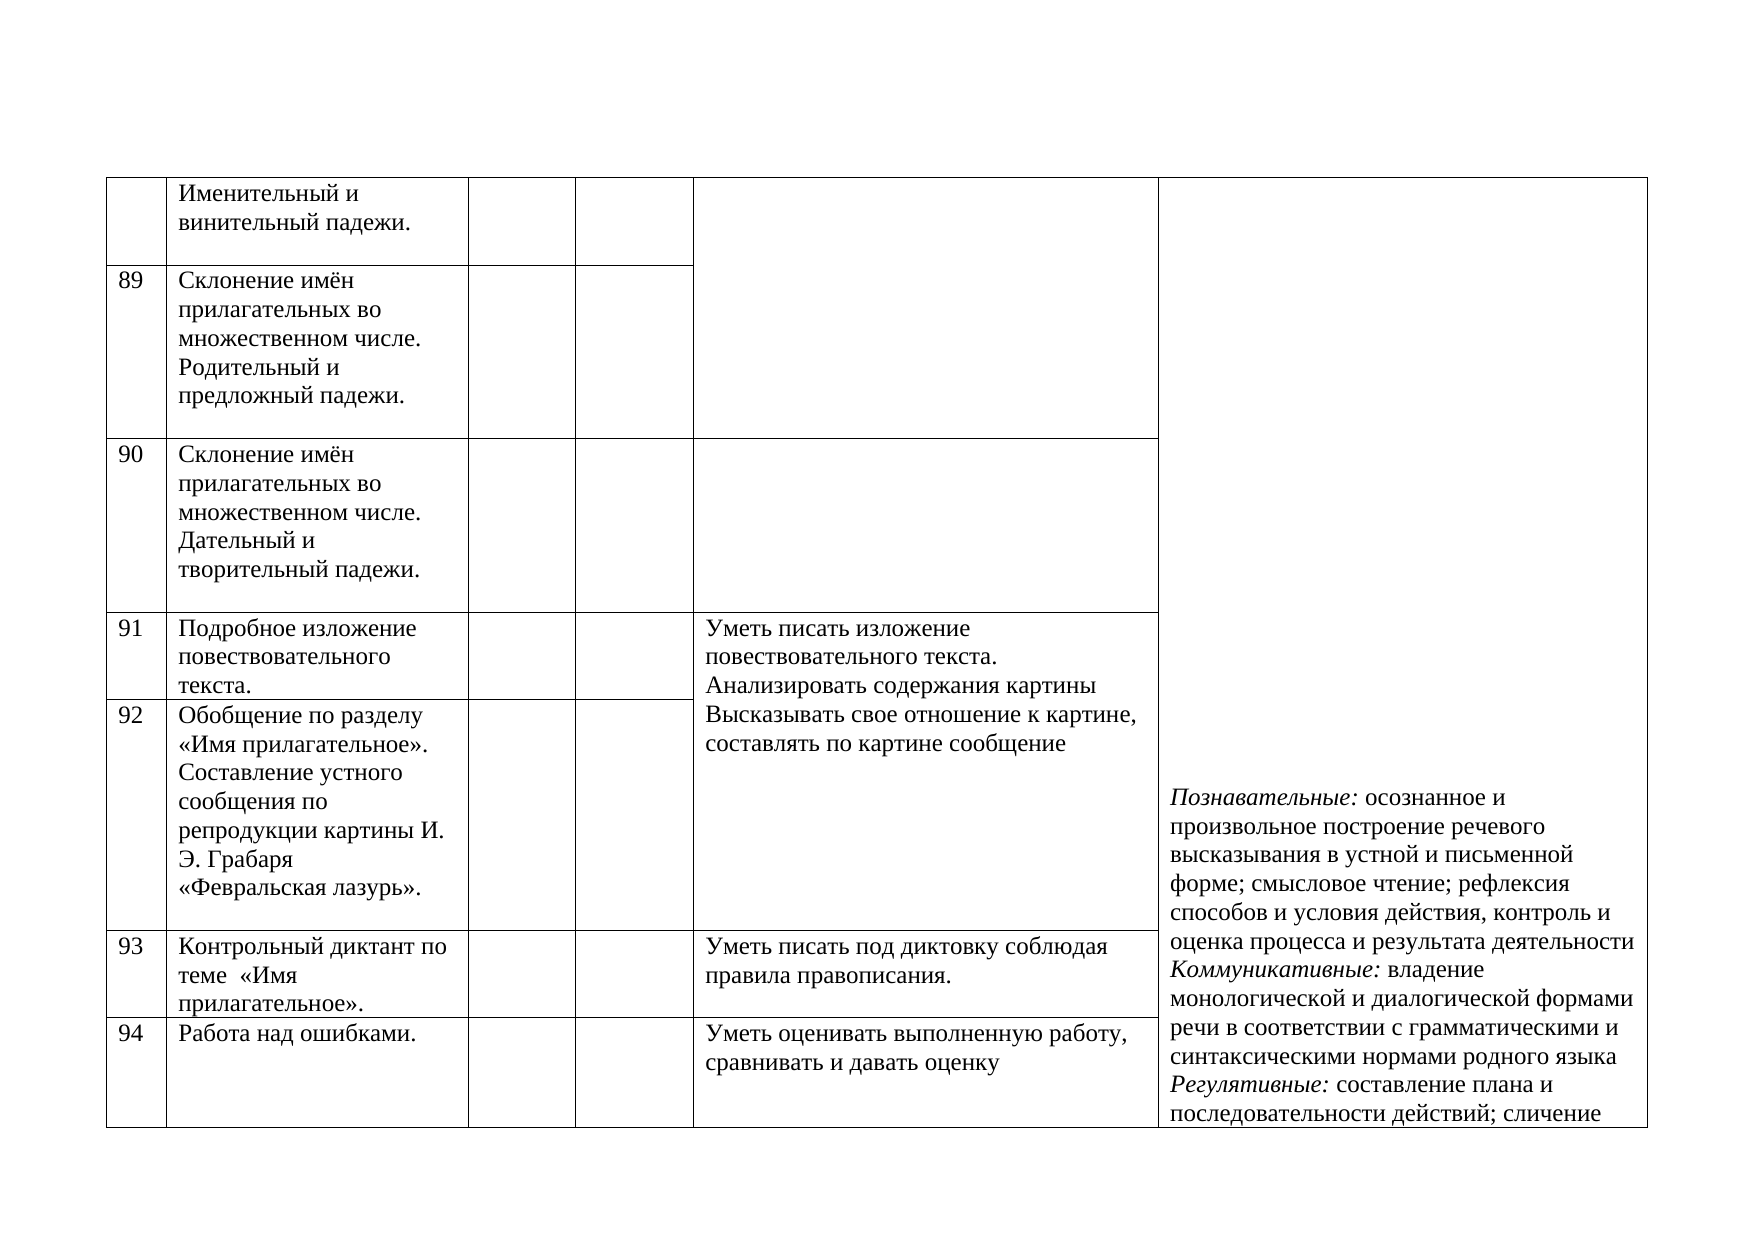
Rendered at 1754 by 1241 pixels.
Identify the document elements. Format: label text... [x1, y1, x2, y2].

table_cell Склонение имён прилагательных во множественном числе. Дательный и творительный падежи. [167, 439, 468, 612]
table_cell 93 [107, 931, 166, 1017]
table_cell [469, 700, 575, 930]
table_cell 88 [107, 178, 166, 264]
table_cell [469, 613, 575, 699]
table_cell [576, 266, 693, 438]
table_cell Уметь писать изложение повествовательного текста. Анализировать содержания картины Высказывать свое отношение к картине, составлять по картине сообщение [694, 613, 1158, 930]
table_cell [694, 439, 1158, 612]
table_cell [469, 1018, 575, 1127]
table_cell [469, 439, 575, 612]
table_cell [576, 700, 693, 930]
table_cell [576, 931, 693, 1017]
table_cell [469, 178, 575, 264]
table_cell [167, 178, 468, 264]
table_cell [576, 613, 693, 699]
table_cell Контрольный диктант по теме «Имя прилагательное». [167, 931, 468, 1017]
table_cell 94 [107, 1018, 166, 1127]
table_cell Склонение имён прилагательных во множественном числе. Родительный и предложный падежи. [167, 266, 468, 438]
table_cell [694, 1018, 1158, 1127]
table_cell [469, 931, 575, 1017]
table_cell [167, 1018, 468, 1127]
table_cell Обобщение по разделу «Имя прилагательное». Составление устного сообщения по репродукции картины И. Э. Грабаря «Февральская лазурь». [167, 700, 468, 930]
table_cell 90 [107, 439, 166, 612]
table_cell Подробное изложение повествовательного текста. [167, 613, 468, 699]
table_cell [576, 1018, 693, 1127]
table_cell [576, 439, 693, 612]
table_cell [576, 178, 693, 264]
table_cell [469, 266, 575, 438]
table_cell Уметь писать под диктовку соблюдая правила правописания. [694, 931, 1158, 1017]
table_cell 92 [107, 700, 166, 930]
table_cell 89 [107, 266, 166, 438]
table_cell 91 [107, 613, 166, 699]
